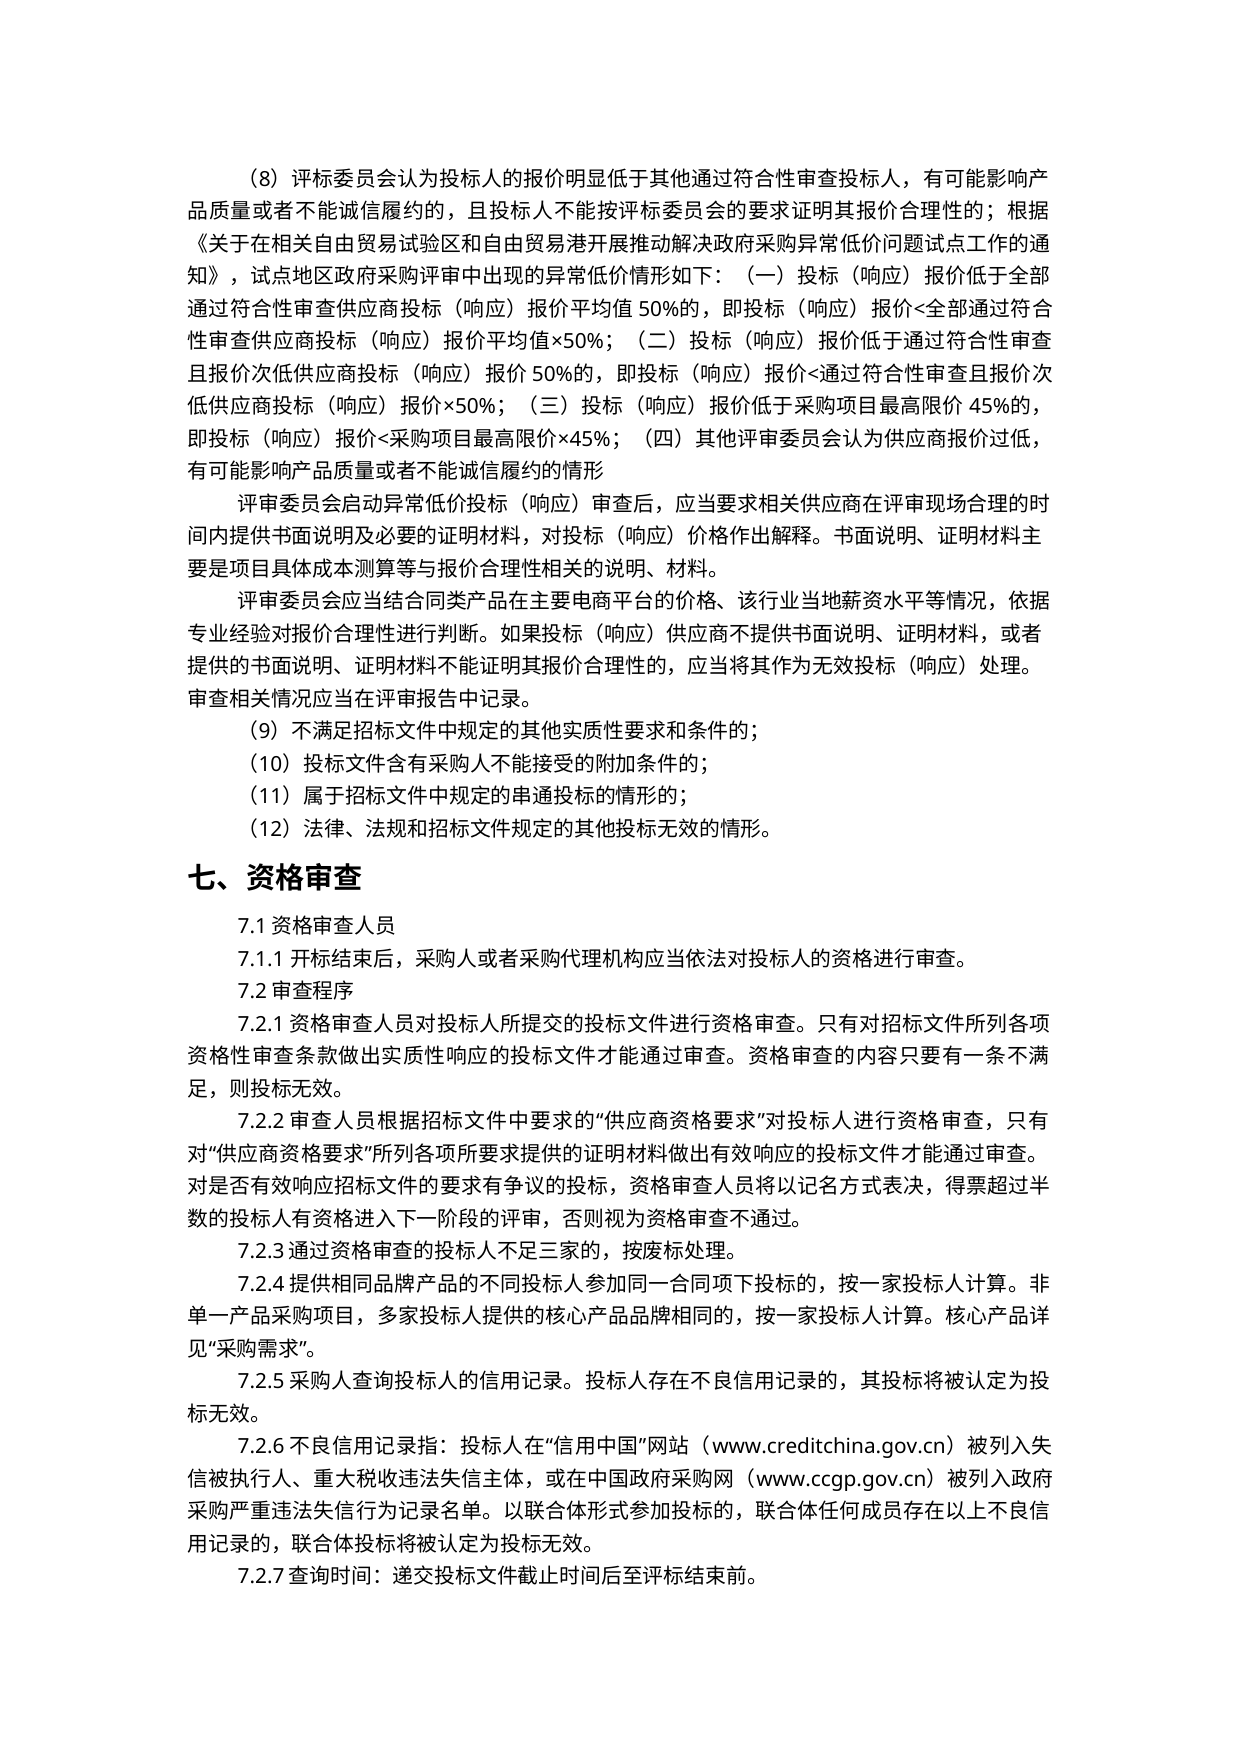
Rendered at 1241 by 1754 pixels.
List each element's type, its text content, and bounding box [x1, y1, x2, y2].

text 七、资格审查 [187, 844, 1053, 909]
text 7.1资格审查人员 [187, 909, 1053, 942]
text 评审委员会启动异常低价投标（响应）审查后，应当要求相关供应商在评审现场合理的时间内提供书面说明及必要的证明材料，对投标（响应）价格作出解释。书面说明、证明材料主要是项目具体成本测算等与报价合理性相关的说明、材料。 [187, 487, 1053, 584]
text 7.1.1 开标结束后，采购人或者采购代理机构应当依法对投标人的资格进行审查。 [187, 942, 1053, 974]
text （12）法律、法规和招标文件规定的其他投标无效的情形。 [187, 812, 1053, 844]
text 7.2.2审查人员根据招标文件中要求的“供应商资格要求”对投标人进行资格审查，只有对“供应商资格要求”所列各项所要求提供的证明材料做出有效响应的投标文件才能通过审查。对是否有效响应招标文件的要求有争议的投标，资格审查人员将以记名方式表决，得票超过半数的投标人有资格进入下一阶段的评审，否则视为资格审查不通过。 [187, 1104, 1053, 1234]
text 7.2审查程序 [187, 974, 1053, 1007]
text 7.2.7查询时间：递交投标文件截止时间后至评标结束前。 [187, 1559, 1053, 1592]
text 7.2.4提供相同品牌产品的不同投标人参加同一合同项下投标的，按一家投标人计算。非单一产品采购项目，多家投标人提供的核心产品品牌相同的，按一家投标人计算。核心产品详见“采购需求”。 [187, 1267, 1053, 1364]
text （8）评标委员会认为投标人的报价明显低于其他通过符合性审查投标人，有可能影响产品质量或者不能诚信履约的，且投标人不能按评标委员会的要求证明其报价合理性的；根据《关于在相关自由贸易试验区和自由贸易港开展推动解决政府采购异常低价问题试点工作的通知》，试点地区政府采购评审中出现的异常低价情形如下：（一）投标（响应）报价低于全部通过符合性审查供应商投标（响应）报价平均值50%的，即投标（响应）报价<全部通过符合性审查供应商投标（响应）报价平均值×50%；（二）投标（响应）报价低于通过符合性审查且报价次低供应商投标（响应）报价50%的，即投标（响应）报价<通过符合性审查且报价次低供应商投标（响应）报价×50%；（三）投标（响应）报价低于采购项目最高限价45%的，即投标（响应）报价<采购项目最高限价×45%；（四）其他评审委员会认为供应商报价过低，有可能影响产品质量或者不能诚信履约的情形 [187, 162, 1053, 487]
text （10）投标文件含有采购人不能接受的附加条件的； [187, 747, 1053, 779]
text （11）属于招标文件中规定的串通投标的情形的； [187, 779, 1053, 812]
text 7.2.5采购人查询投标人的信用记录。投标人存在不良信用记录的，其投标将被认定为投标无效。 [187, 1364, 1053, 1429]
text 评审委员会应当结合同类产品在主要电商平台的价格、该行业当地薪资水平等情况，依据专业经验对报价合理性进行判断。如果投标（响应）供应商不提供书面说明、证明材料，或者提供的书面说明、证明材料不能证明其报价合理性的，应当将其作为无效投标（响应）处理。审查相关情况应当在评审报告中记录。 [187, 584, 1053, 714]
text （9）不满足招标文件中规定的其他实质性要求和条件的； [187, 714, 1053, 747]
text 7.2.3通过资格审查的投标人不足三家的，按废标处理。 [187, 1234, 1053, 1267]
text 7.2.1资格审查人员对投标人所提交的投标文件进行资格审查。只有对招标文件所列各项资格性审查条款做出实质性响应的投标文件才能通过审查。资格审查的内容只要有一条不满足，则投标无效。 [187, 1007, 1053, 1104]
text 7.2.6不良信用记录指：投标人在“信用中国”网站（www.creditchina.gov.cn）被列入失信被执行人、重大税收违法失信主体，或在中国政府采购网（www.ccgp.gov.cn）被列入政府采购严重违法失信行为记录名单。以联合体形式参加投标的，联合体任何成员存在以上不良信用记录的，联合体投标将被认定为投标无效。 [187, 1429, 1053, 1559]
